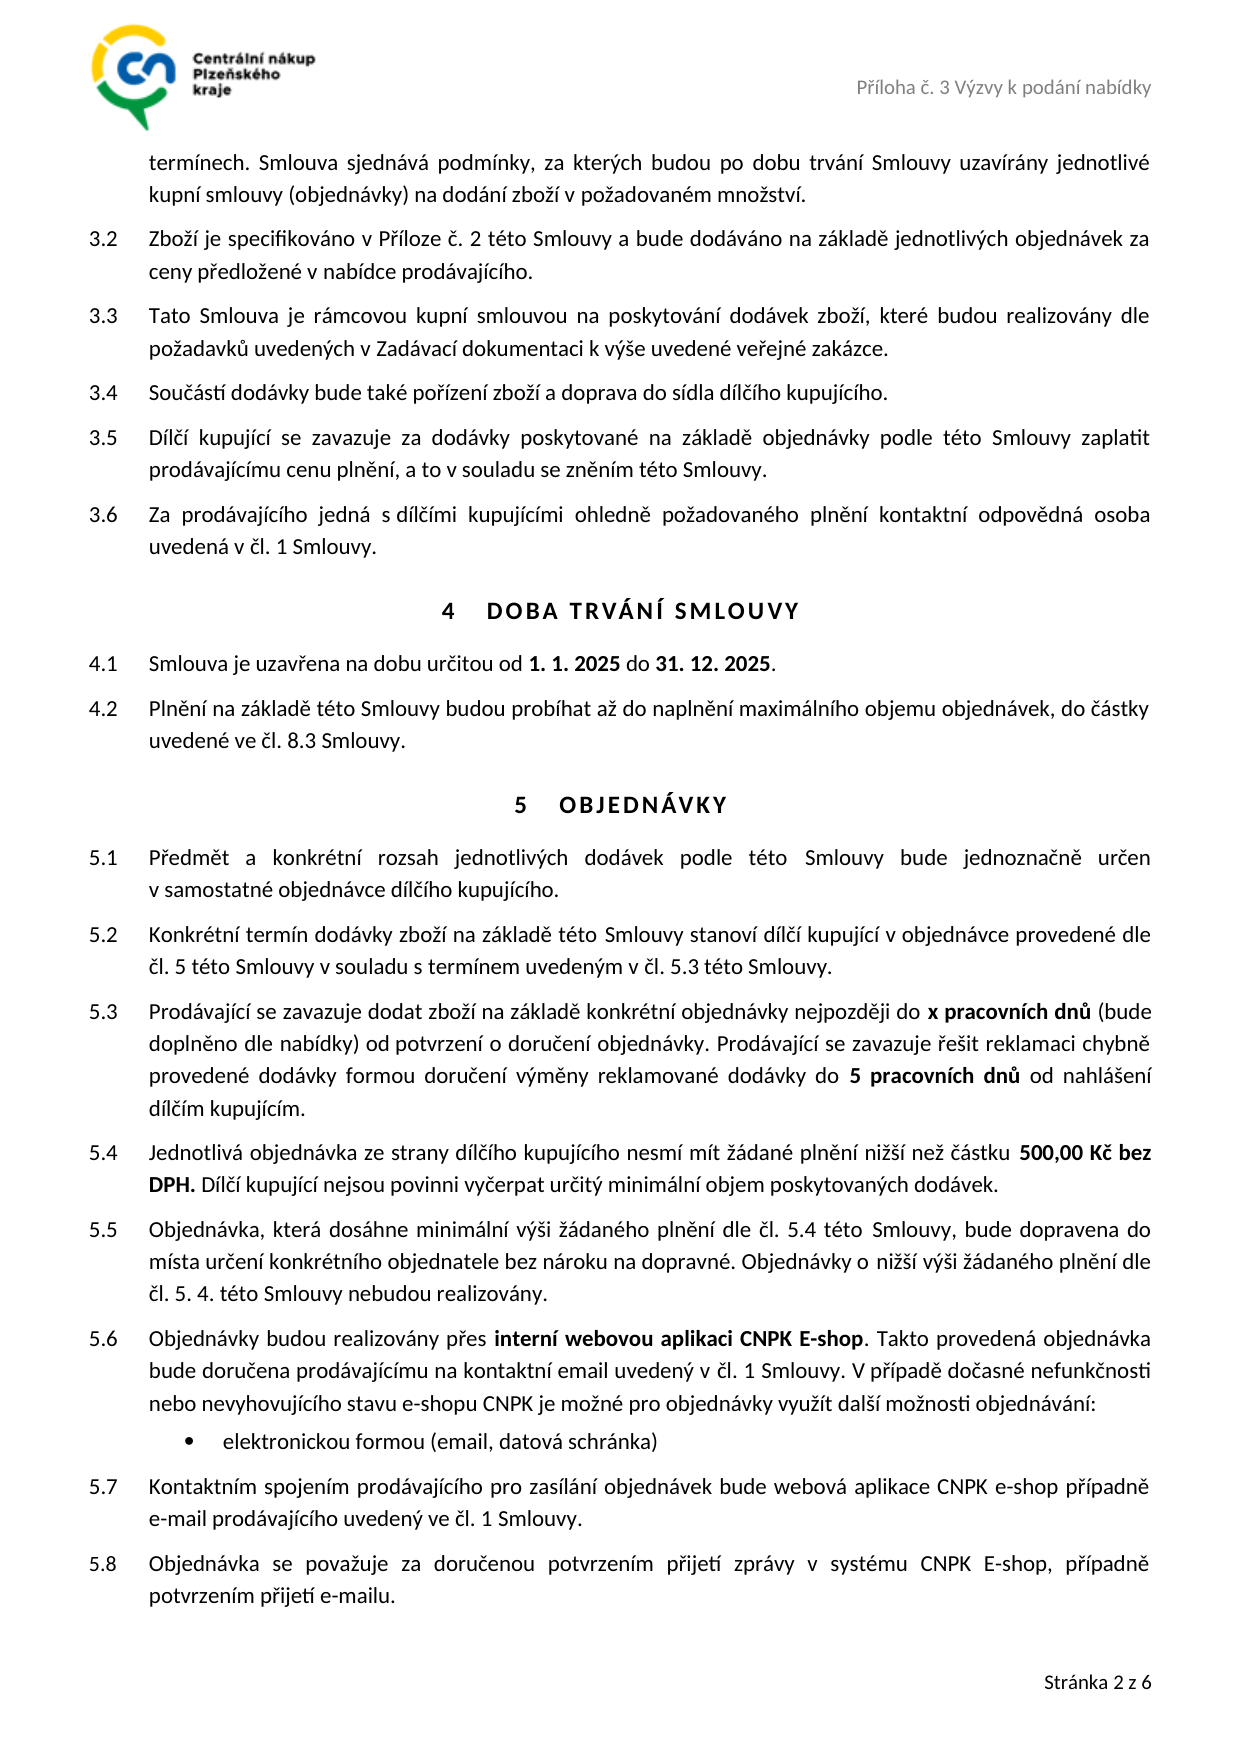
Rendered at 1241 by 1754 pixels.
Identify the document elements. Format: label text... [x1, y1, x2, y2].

subtitle Součástí dodávky bude také pořízení zboží a doprava do sídla dílčího kupujícího. [89, 378, 1152, 406]
subtitle OBJEDNÁVKY [89, 789, 1152, 820]
picture [47, 0, 361, 176]
subtitle Za prodávajícího jedná s dílčími kupujícími ohledně požadovaného plnění kontaktní odpovědná osoba uvedená v čl. 1 Smlouvy. [89, 500, 1152, 560]
subtitle DOBA TRVÁNÍ SMLOUVY [89, 596, 1152, 626]
subtitle Prodávající se zavazuje dodat zboží na základě konkrétní objednávky nejpozději do x pracovních dnů (bude doplněno dle nabídky) od potvrzení o doručení objednávky. Prodávající se zavazuje řešit reklamaci chybně provedené dodávky formou doručení výměny reklamované dodávky do 5 pracovních dnů od nahlášení dílčím kupujícím. [89, 997, 1152, 1122]
subtitle Smlouva je uzavřena na dobu určitou od 1. 1. 2025 do 31. 12. 2025. [89, 649, 1152, 677]
subtitle elektronickou formou (email, datová schránka) [185, 1427, 1152, 1455]
subtitle Tato Smlouva je rámcovou kupní smlouvou na poskytování dodávek zboží, které budou realizovány dle požadavků uvedených v Zadávací dokumentaci k výše uvedené veřejné zakázce. [89, 301, 1152, 362]
subtitle Objednávky budou realizovány přes interní webovou aplikaci CNPK E-shop. Takto provedená objednávka bude doručena prodávajícímu na kontaktní email uvedený v čl. 1 Smlouvy. V případě dočasné nefunkčnosti nebo nevyhovujícího stavu e-shopu CNPK je možné pro objednávky využít další možnosti objednávání: [89, 1324, 1152, 1417]
subtitle Předmět a konkrétní rozsah jednotlivých dodávek podle této Smlouvy bude jednoznačně určen v samostatné objednávce dílčího kupujícího. [89, 843, 1152, 903]
subtitle Plnění na základě této Smlouvy budou probíhat až do naplnění maximálního objemu objednávek, do částky uvedené ve čl. 8.3 Smlouvy. [89, 694, 1152, 754]
subtitle Objednávka se považuje za doručenou potvrzením přijetí zprávy v systému CNPK E-shop, případně potvrzením přijetí e-mailu. [89, 1549, 1152, 1609]
subtitle Jednotlivá objednávka ze strany dílčího kupujícího nesmí mít žádané plnění nižší než částku 500,00 Kč bez DPH. Dílčí kupující nejsou povinni vyčerpat určitý minimální objem poskytovaných dodávek. [89, 1138, 1152, 1198]
subtitle Zboží je specifikováno v Příloze č. 2 této Smlouvy a bude dodáváno na základě jednotlivých objednávek za ceny předložené v nabídce prodávajícího. [89, 224, 1152, 285]
subtitle Objednávka, která dosáhne minimální výši žádaného plnění dle čl. 5.4 této Smlouvy, bude dopravena do místa určení konkrétního objednatele bez nároku na dopravné. Objednávky o nižší výši žádaného plnění dle čl. 5. 4. této Smlouvy nebudou realizovány. [89, 1215, 1152, 1308]
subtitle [89, 148, 1152, 208]
subtitle Kontaktním spojením prodávajícího pro zasílání objednávek bude webová aplikace CNPK e-shop případně e-mail prodávajícího uvedený ve čl. 1 Smlouvy. [89, 1472, 1152, 1532]
subtitle Dílčí kupující se zavazuje za dodávky poskytované na základě objednávky podle této Smlouvy zaplatit prodávajícímu cenu plnění, a to v souladu se zněním této Smlouvy. [89, 423, 1152, 483]
subtitle Konkrétní termín dodávky zboží na základě této Smlouvy stanoví dílčí kupující v objednávce provedené dle čl. 5 této Smlouvy v souladu s termínem uvedeným v čl. 5.3 této Smlouvy. [89, 920, 1152, 980]
